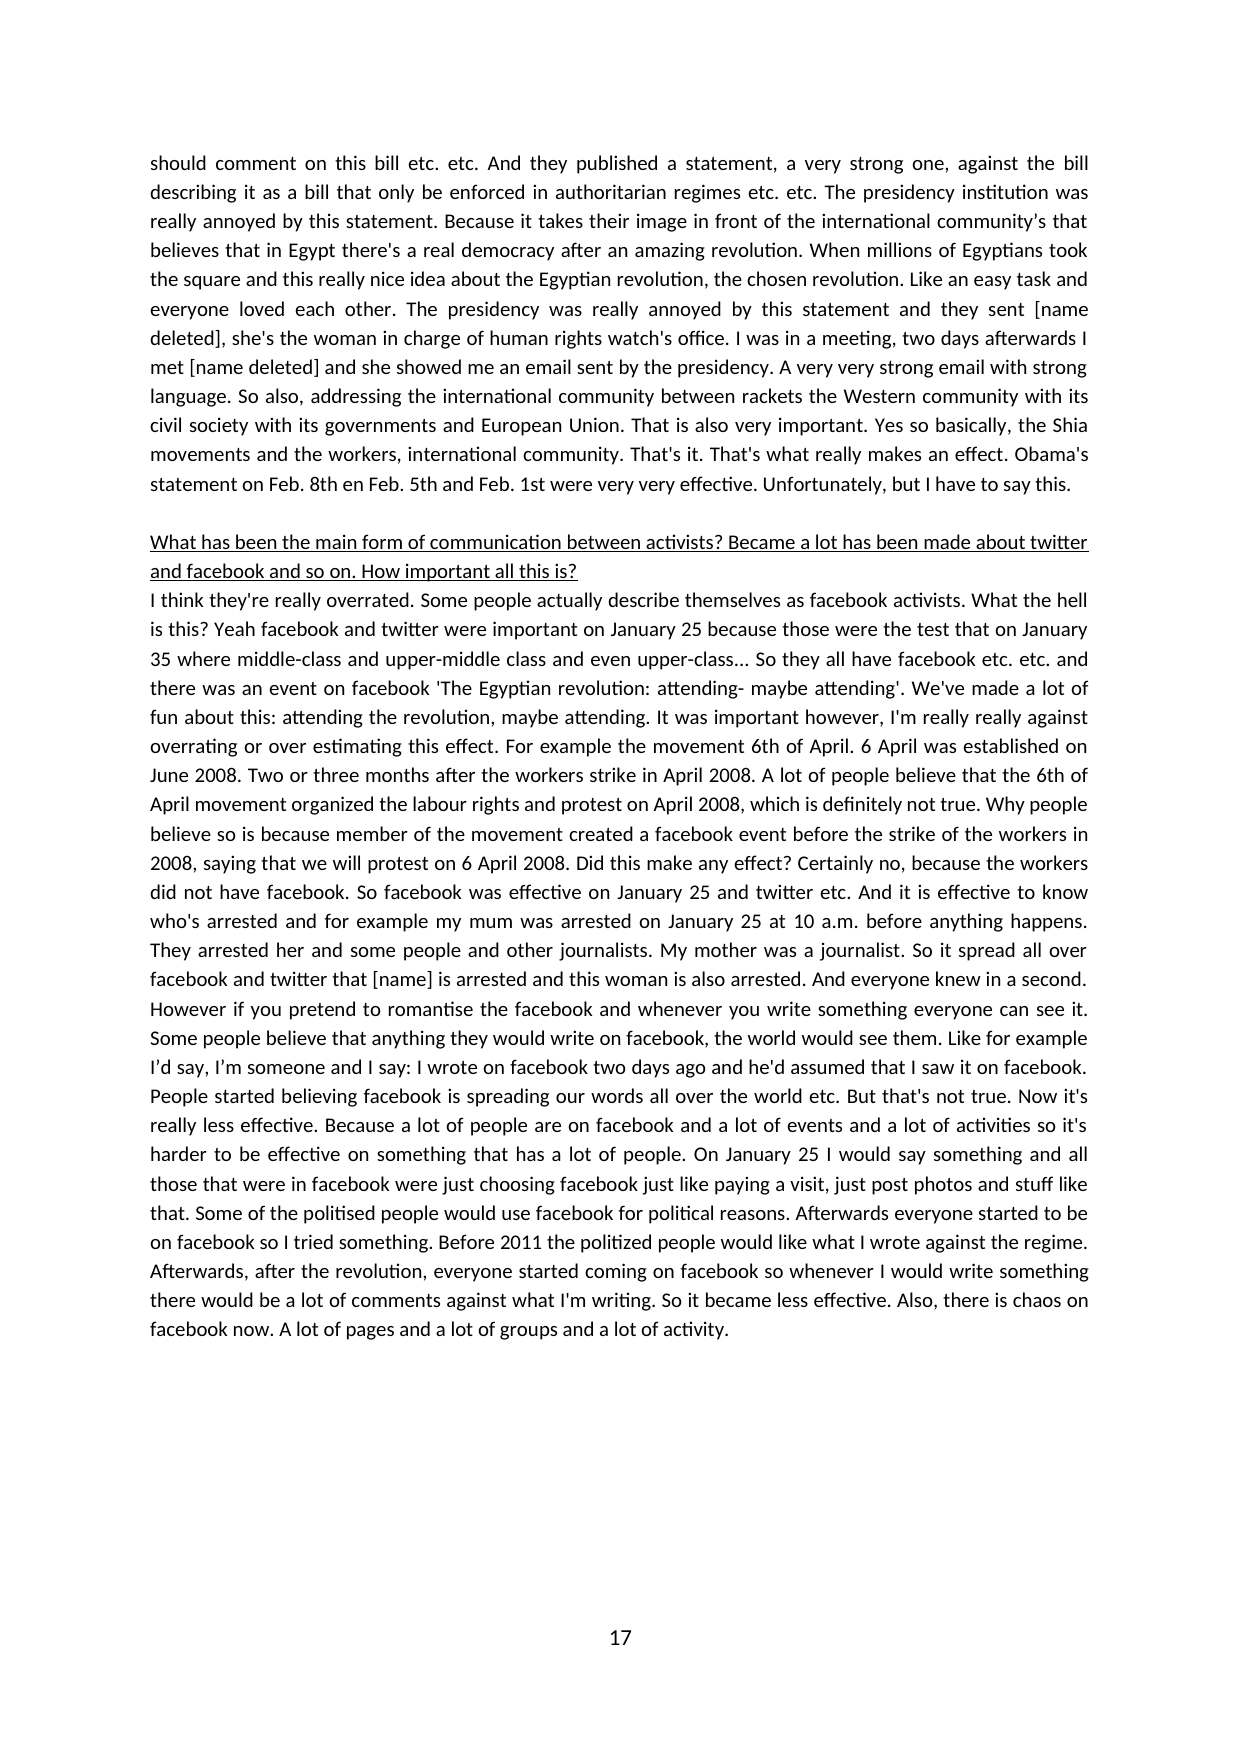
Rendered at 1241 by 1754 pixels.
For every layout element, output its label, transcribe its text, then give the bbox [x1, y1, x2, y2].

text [150, 150, 1090, 496]
text What has been the main form of communication between activists? Became a lot has been made about twitter and facebook and so on. How important all this is? [150, 529, 1090, 584]
text I think they're really overrated. Some people actually describe themselves as facebook activists. What the hell is this? Yeah facebook and twitter were important on January 25 because those were the test that on January 35 where middle-class and upper-middle class and even upper-class... So they all have facebook etc. etc. and there was an event on facebook 'The Egyptian revolution: attending- maybe attending'. We've made a lot of fun about this: attending the revolution, maybe attending. It was important however, I'm really really against overrating or over estimating this effect. For example the movement 6th of April. 6 April was established on June 2008. Two or three months after the workers strike in April 2008. A lot of people believe that the 6th of April movement organized the labour rights and protest on April 2008, which is definitely not true. Why people believe so is because member of the movement created a facebook event before the strike of the workers in 2008, saying that we will protest on 6 April 2008. Did this make any effect? Certainly no, because the workers did not have facebook. So facebook was effective on January 25 and twitter etc. And it is effective to know who's arrested and for example my mum was arrested on January 25 at 10 a.m. before anything happens. They arrested her and some people and other journalists. My mother was a journalist. So it spread all over facebook and twitter that [name] is arrested and this woman is also arrested. And everyone knew in a second. However if you pretend to romantise the facebook and whenever you write something everyone can see it. Some people believe that anything they would write on facebook, the world would see them. Like for example I’d say, I’m someone and I say: I wrote on facebook two days ago and he'd assumed that I saw it on facebook. People started believing facebook is spreading our words all over the world etc. But that's not true. Now it's really less effective. Because a lot of people are on facebook and a lot of events and a lot of activities so it's harder to be effective on something that has a lot of people. On January 25 I would say something and all those that were in facebook were just choosing facebook just like paying a visit, just post photos and stuff like that. Some of the politised people would use facebook for political reasons. Afterwards everyone started to be on facebook so I tried something. Before 2011 the politized people would like what I wrote against the regime. Afterwards, after the revolution, everyone started coming on facebook so whenever I would write something there would be a lot of comments against what I'm writing. So it became less effective. Also, there is chaos on facebook now. A lot of pages and a lot of groups and a lot of activity. [150, 587, 1090, 1342]
